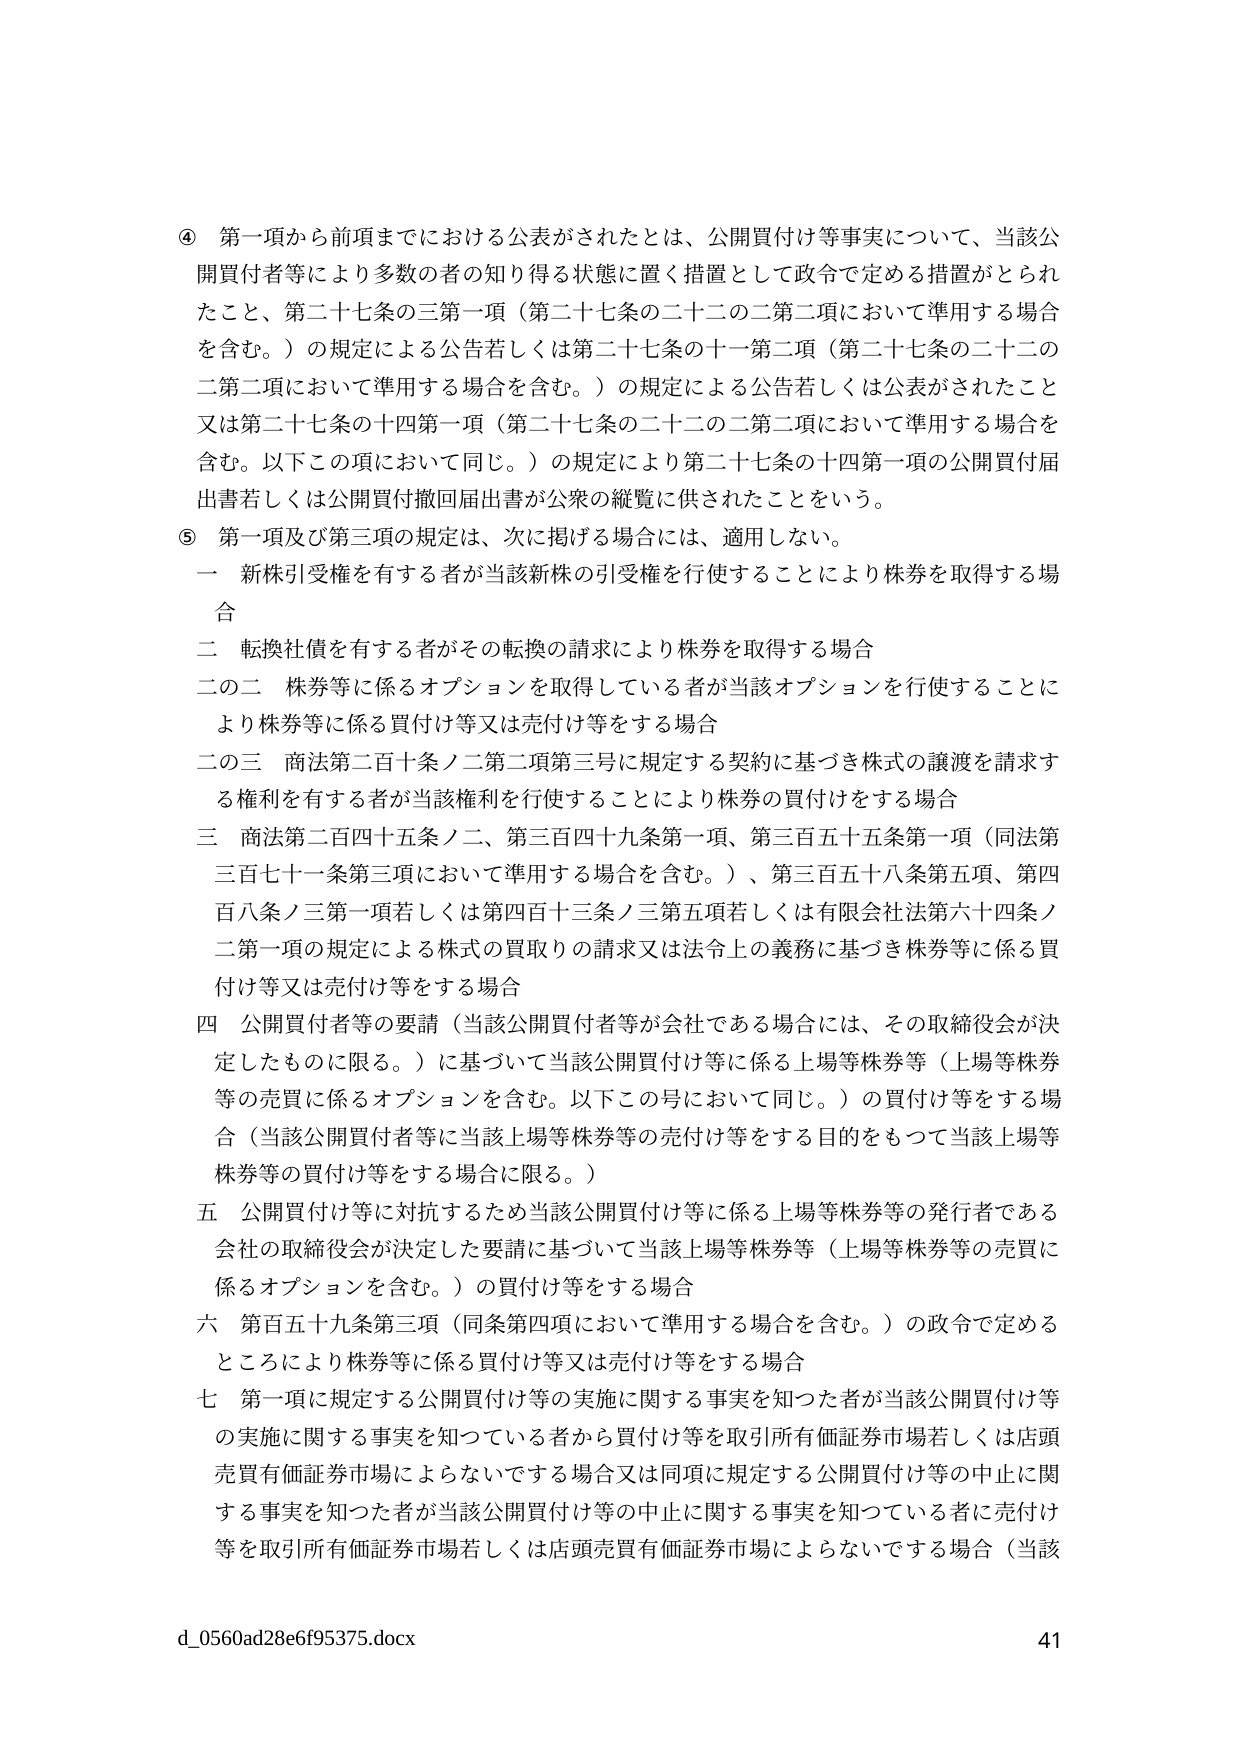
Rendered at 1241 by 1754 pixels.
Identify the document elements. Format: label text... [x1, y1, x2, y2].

text 二 転換社債を有する者がその転換の請求により株券を取得する場合 [196, 629, 1063, 667]
text 二の三 商法第二百十条ノ二第二項第三号に規定する契約に基づき株式の譲渡を請求する権利を有する者が当該権利を行使することにより株券の買付けをする場合 [196, 742, 1063, 817]
text ④ 第一項から前項までにおける公表がされたとは、公開買付け等事実について、当該公開買付者等により多数の者の知り得る状態に置く措置として政令で定める措置がとられたこと、第二十七条の三第一項（第二十七条の二十二の二第二項において準用する場合を含む。）の規定による公告若しくは第二十七条の十一第二項（第二十七条の二十二の二第二項において準用する場合を含む。）の規定による公告若しくは公表がされたこと又は第二十七条の十四第一項（第二十七条の二十二の二第二項において準用する場合を含む。以下この項において同じ。）の規定により第二十七条の十四第一項の公開買付届出書若しくは公開買付撤回届出書が公衆の縦覧に供されたことをいう。 [177, 217, 1063, 517]
text 四 公開買付者等の要請（当該公開買付者等が会社である場合には、その取締役会が決定したものに限る。）に基づいて当該公開買付け等に係る上場等株券等（上場等株券等の売買に係るオプションを含む。以下この号において同じ。）の買付け等をする場合（当該公開買付者等に当該上場等株券等の売付け等をする目的をもつて当該上場等株券等の買付け等をする場合に限る。） [196, 1004, 1063, 1192]
text 六 第百五十九条第三項（同条第四項において準用する場合を含む。）の政令で定めるところにより株券等に係る買付け等又は売付け等をする場合 [196, 1304, 1063, 1379]
text 三 商法第二百四十五条ノ二、第三百四十九条第一項、第三百五十五条第一項（同法第三百七十一条第三項において準用する場合を含む。）、第三百五十八条第五項、第四百八条ノ三第一項若しくは第四百十三条ノ三第五項若しくは有限会社法第六十四条ノ二第一項の規定による株式の買取りの請求又は法令上の義務に基づき株券等に係る買付け等又は売付け等をする場合 [196, 817, 1063, 1004]
text 一 新株引受権を有する者が当該新株の引受権を行使することにより株券を取得する場合 [196, 554, 1063, 629]
text ⑤ 第一項及び第三項の規定は、次に掲げる場合には、適用しない。 [177, 517, 1063, 554]
text 二の二 株券等に係るオプションを取得している者が当該オプションを行使することにより株券等に係る買付け等又は売付け等をする場合 [196, 667, 1063, 742]
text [196, 1379, 1063, 1567]
text 五 公開買付け等に対抗するため当該公開買付け等に係る上場等株券等の発行者である会社の取締役会が決定した要請に基づいて当該上場等株券等（上場等株券等の売買に係るオプションを含む。）の買付け等をする場合 [196, 1192, 1063, 1304]
